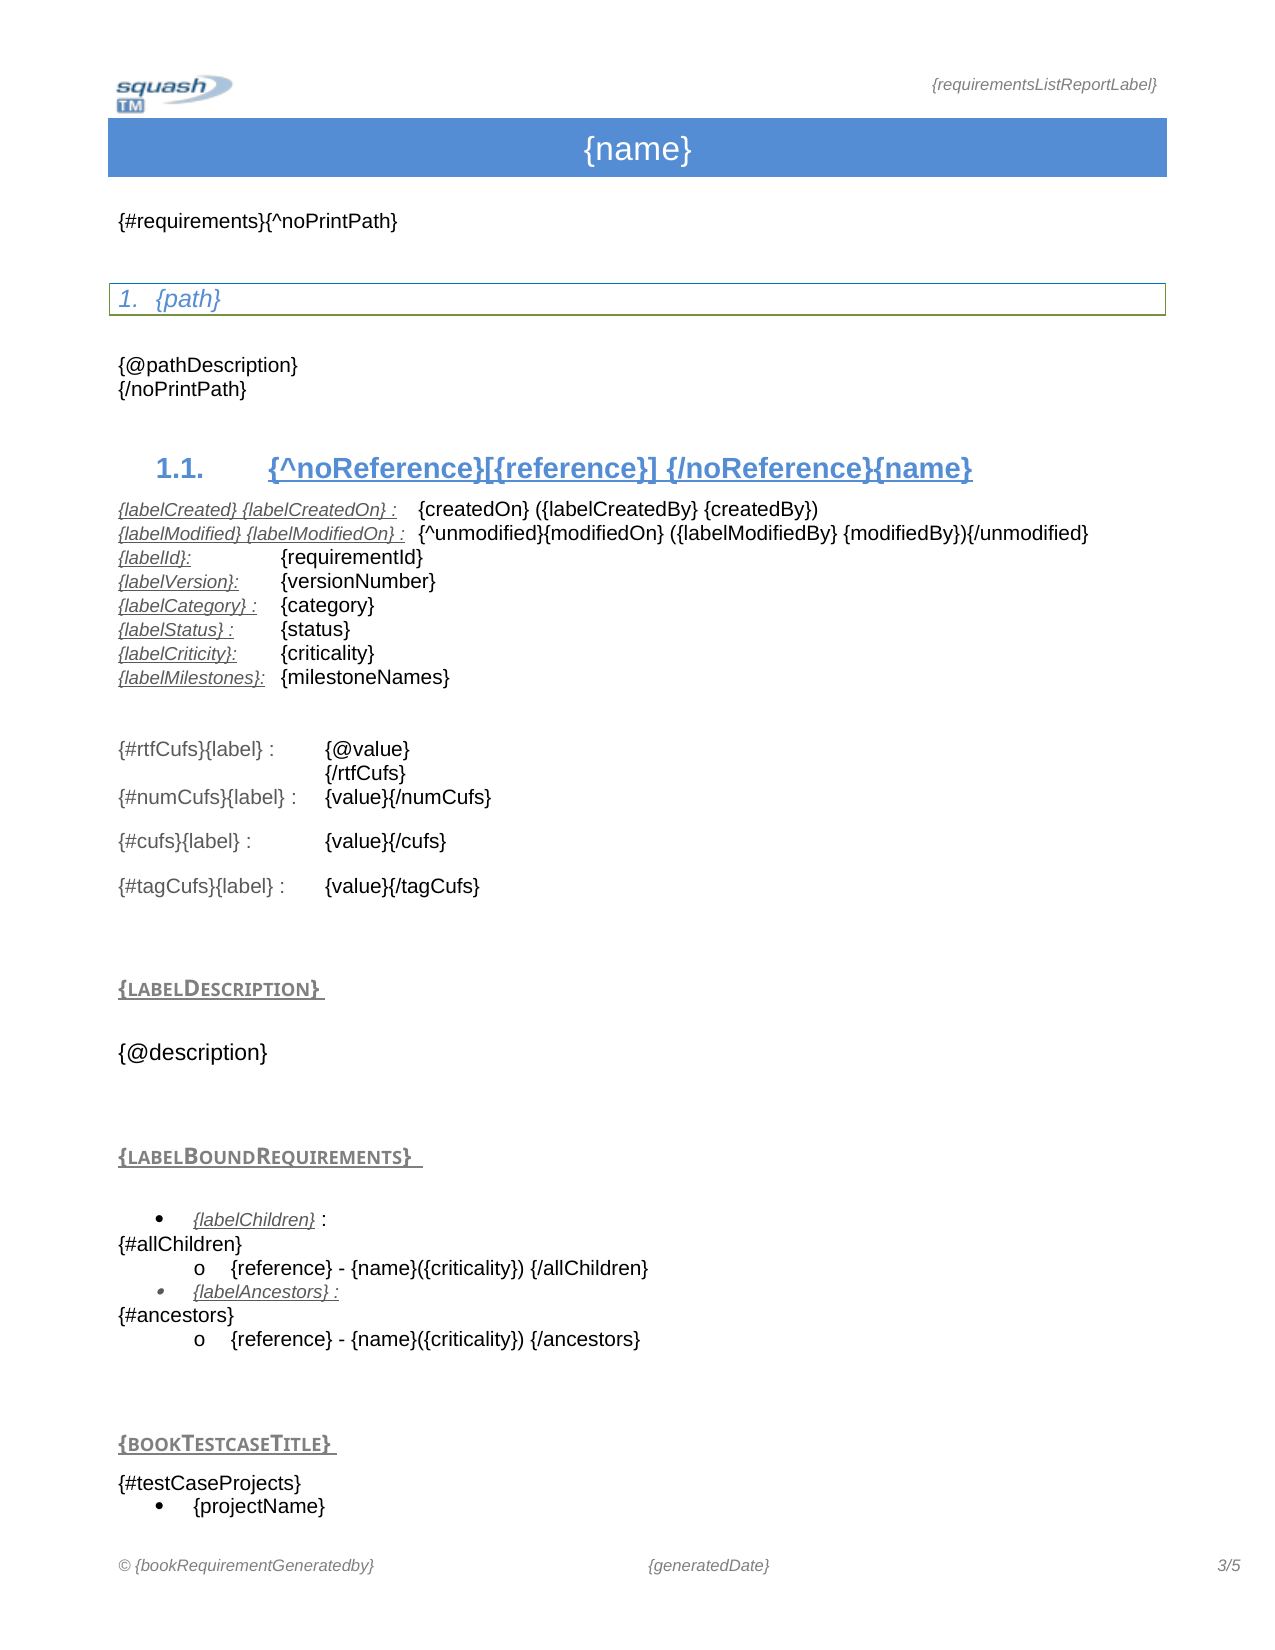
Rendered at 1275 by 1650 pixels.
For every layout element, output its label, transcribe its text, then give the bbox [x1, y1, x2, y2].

subtitle {path} [110, 284, 1165, 314]
text {labelCreated} {labelCreatedOn} : {createdOn} ({labelCreatedBy} {createdBy}) [118, 497, 1157, 521]
subtitle {^noReference}[{reference}] {/noReference}{name} [156, 451, 1157, 484]
text {#requirements}{^noPrintPath} [118, 209, 1157, 233]
text {#allChildren} [118, 1231, 1157, 1255]
list {projectName} [156, 1494, 1157, 1518]
text {#testCaseProjects} [118, 1470, 1157, 1494]
table_cell {value}{/tagCufs} [314, 874, 1168, 898]
subtitle {labelBoundRequirements} [118, 1139, 1157, 1171]
text {labelStatus} : {status} [118, 617, 1157, 641]
text {#ancestors} [118, 1303, 1157, 1327]
text {labelCriticity}: {criticality} [118, 641, 1157, 665]
text {labelMilestones}: {milestoneNames} [118, 665, 1157, 689]
table_cell {#cufs}{label} : [107, 829, 313, 874]
list {reference} - {name}({criticality}) {/ancestors} [193, 1327, 1157, 1353]
table_header {#rtfCufs}{label} : [107, 737, 313, 784]
text {labelCategory} : {category} [118, 593, 1157, 617]
list {reference} - {name}({criticality}) {/allChildren} [193, 1255, 1157, 1281]
text {labelId}: {requirementId} [118, 545, 1157, 569]
text {labelVersion}: {versionNumber} [118, 569, 1157, 593]
title {name} [110, 120, 1165, 175]
picture [111, 69, 237, 117]
table_cell {value}{/cufs} [314, 829, 1168, 874]
text {@description} [118, 1039, 1157, 1066]
text {@pathDescription} [118, 353, 1157, 377]
subtitle {bookTestcaseTitle} [118, 1427, 1157, 1458]
text {/noPrintPath} [118, 377, 1157, 401]
list {labelAncestors} : [156, 1281, 1157, 1303]
table_cell {value}{/numCufs} [314, 785, 1168, 829]
text {labelModified} {labelModifiedOn} : {^unmodified}{modifiedOn} ({labelModifiedBy} {modifiedBy}){/unmodified} [118, 521, 1157, 545]
subtitle {labelDescription} [118, 972, 1157, 1003]
list {labelChildren} : [156, 1207, 1157, 1231]
table_header {@value} {/rtfCufs} [314, 737, 1168, 784]
table_cell {#tagCufs}{label} : [107, 874, 313, 898]
table_cell {#numCufs}{label} : [107, 785, 313, 829]
